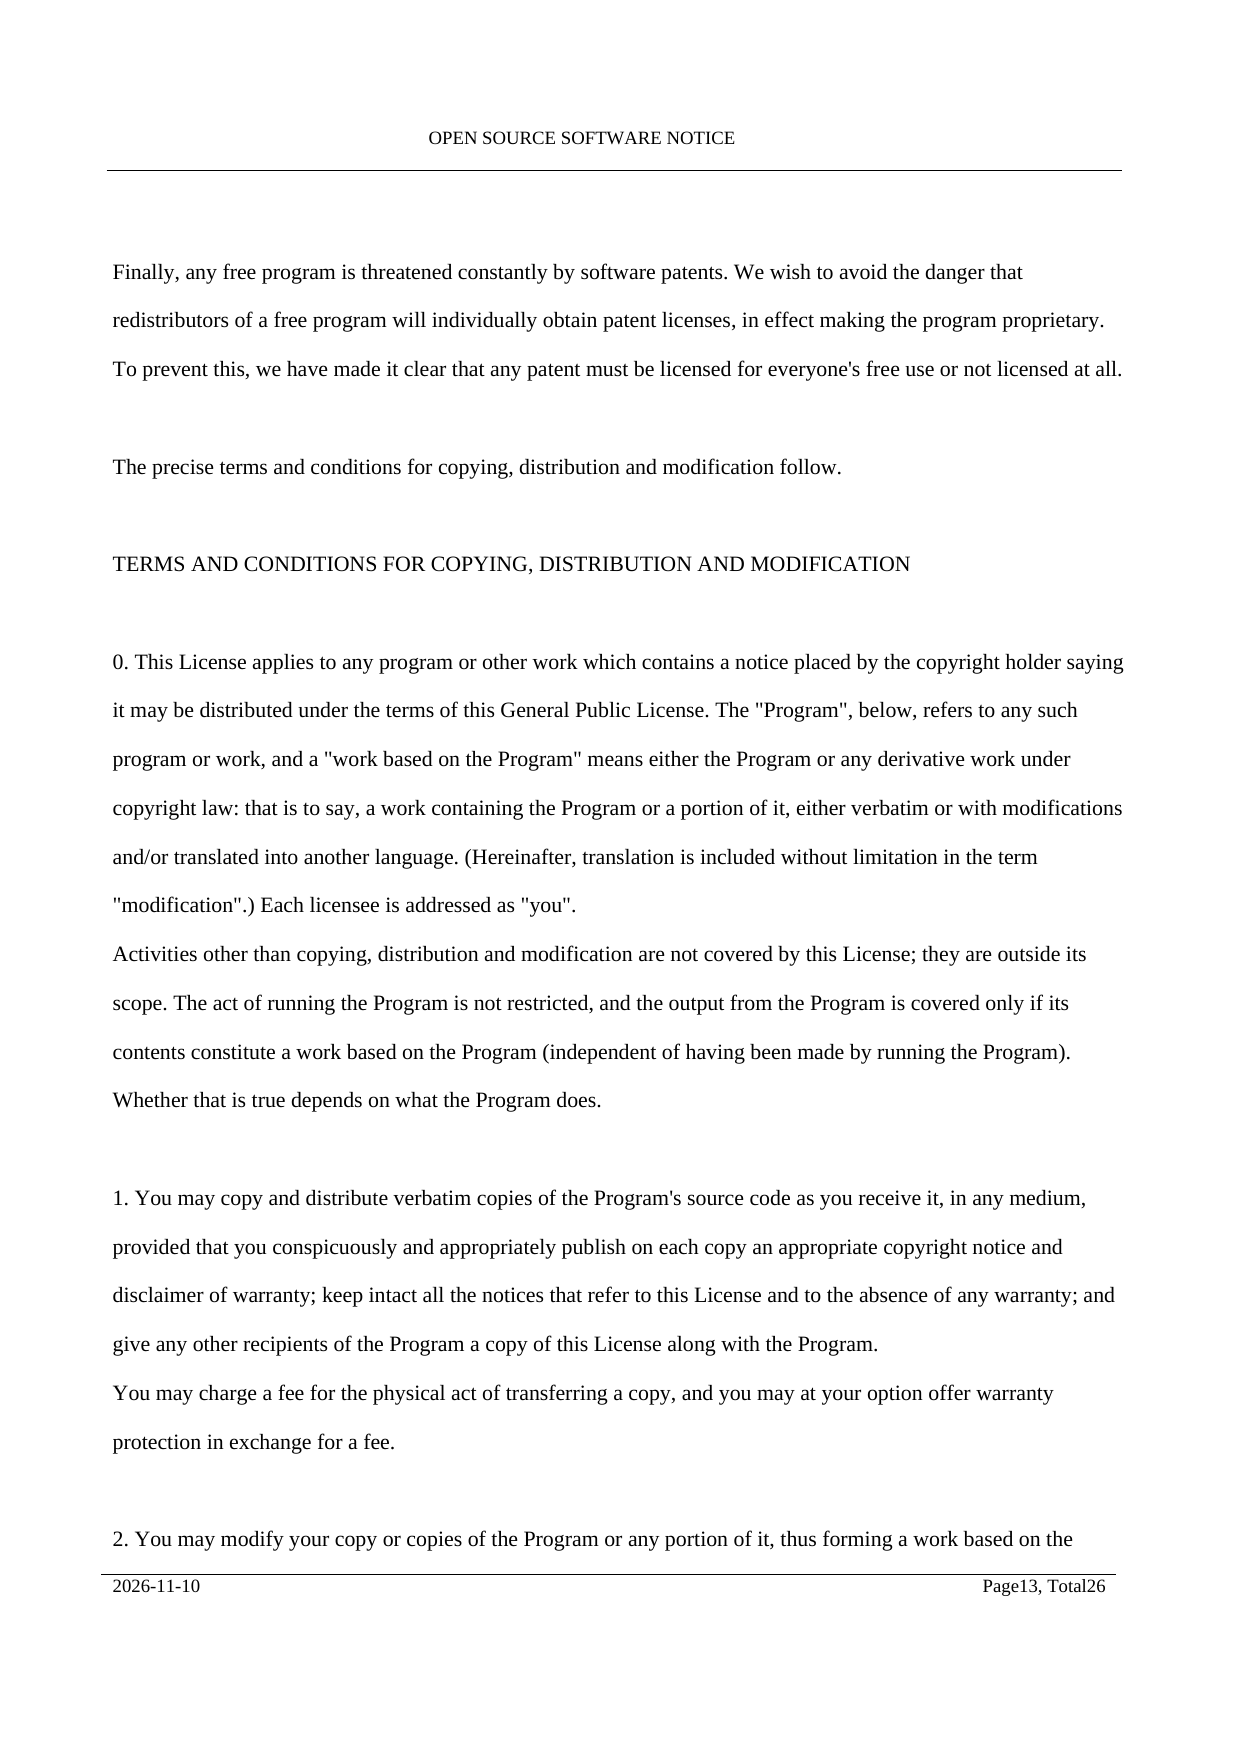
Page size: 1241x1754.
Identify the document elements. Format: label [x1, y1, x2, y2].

text [112, 206, 1128, 1555]
